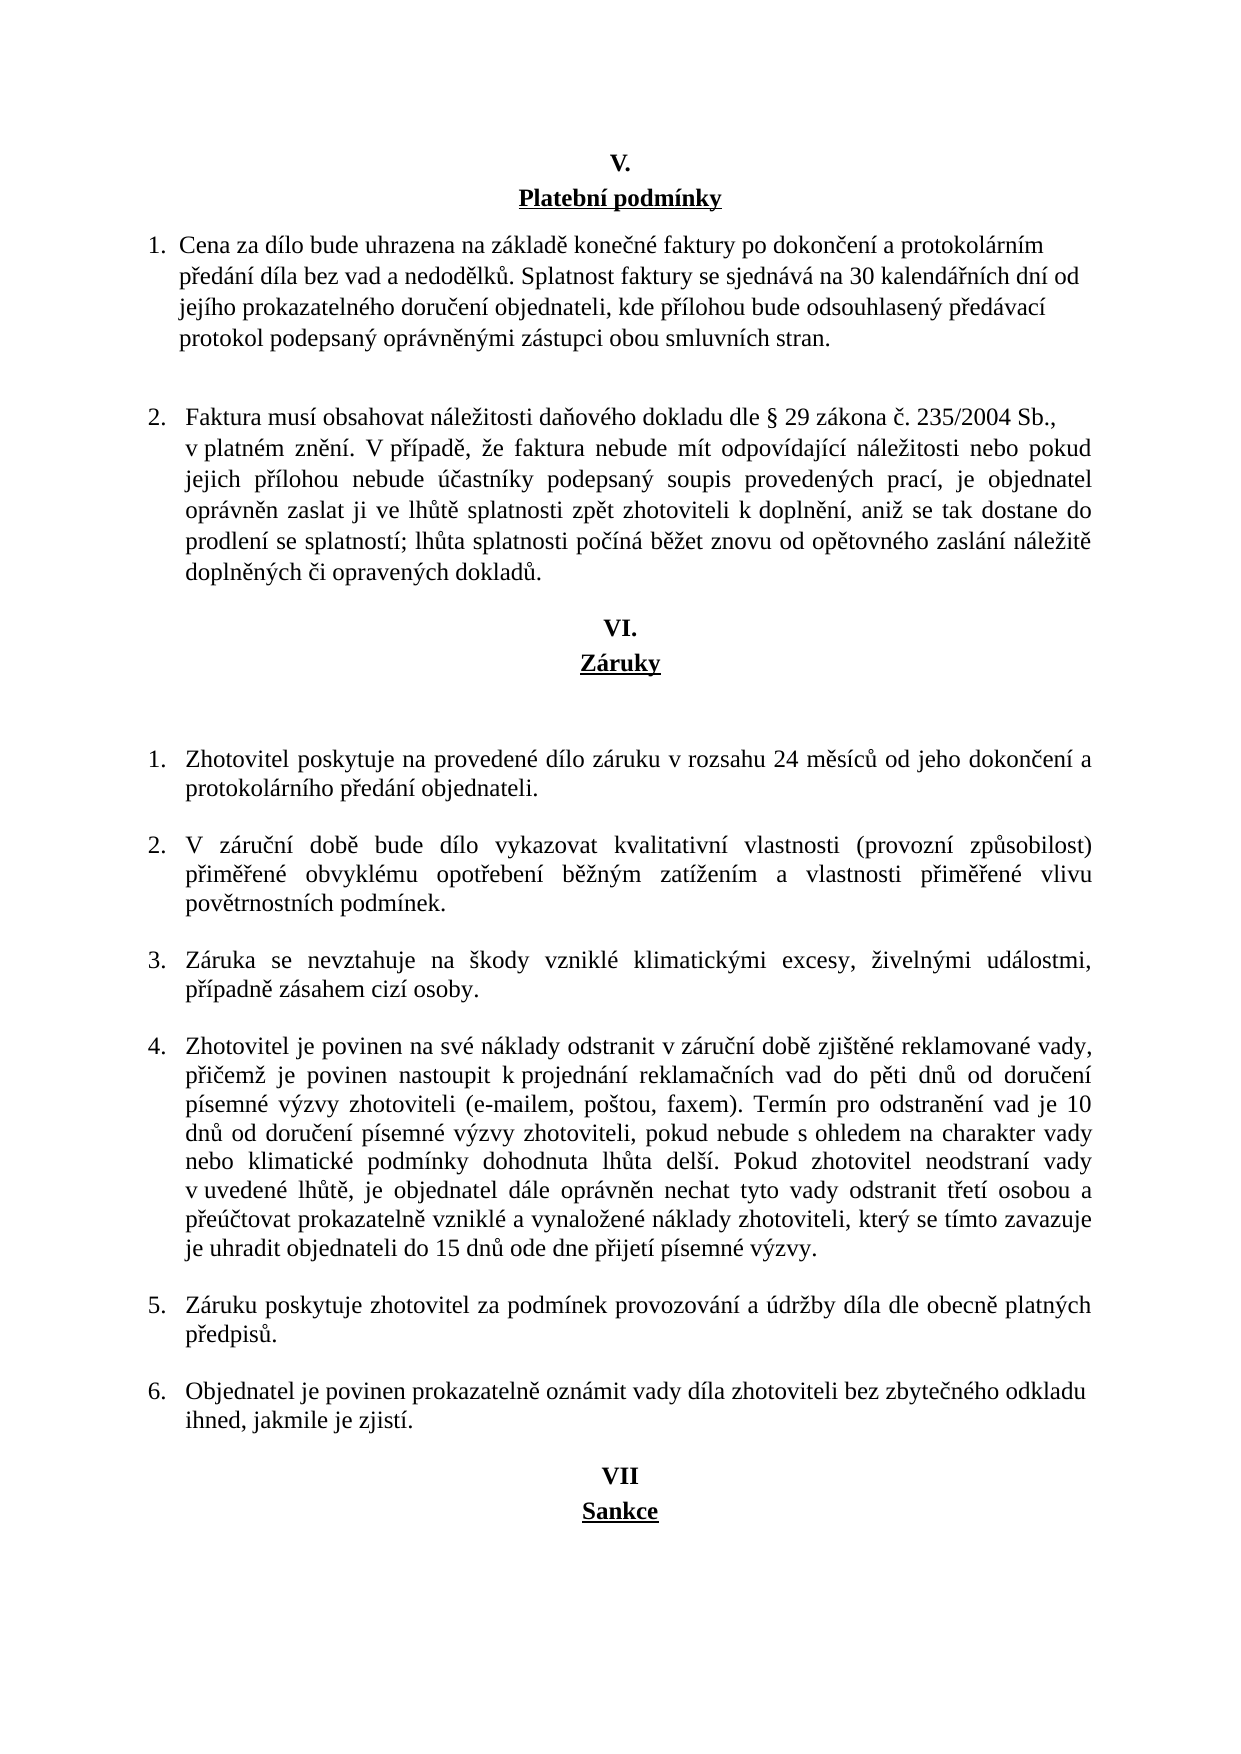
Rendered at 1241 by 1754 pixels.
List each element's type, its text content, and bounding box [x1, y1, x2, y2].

list v platném znění. V případě, že faktura nebude mít odpovídající náležitosti nebo pokud jejich přílohou nebude účastníky podepsaný soupis provedených prací, je objednatel oprávněn zaslat ji ve lhůtě splatnosti zpět zhotoviteli k doplnění, aniž se tak dostane do prodlení se splatností; lhůta splatnosti počíná běžet znovu od opětovného zaslání náležitě doplněných či opravených dokladů. [185, 433, 1093, 586]
text Záruky [148, 648, 1093, 677]
text Platební podmínky [148, 183, 1093, 211]
list Zhotovitel poskytuje na provedené dílo záruku v rozsahu 24 měsíců od jeho dokončení a protokolárního předání objednateli. [148, 744, 1093, 801]
text ihned, jakmile je zjistí. [148, 1405, 1093, 1434]
text jejího prokazatelného doručení objednateli, kde přílohou bude odsouhlasený předávací [148, 292, 1093, 321]
text VI. [148, 613, 1093, 642]
list Objednatel je povinen prokazatelně oznámit vady díla zhotoviteli bez zbytečného odkladu [148, 1376, 1093, 1405]
list V záruční době bude dílo vykazovat kvalitativní vlastnosti (provozní způsobilost) přiměřené obvyklému opotřebení běžným zatížením a vlastnosti přiměřené vlivu povětrnostních podmínek. [148, 830, 1093, 916]
text Sankce [148, 1496, 1093, 1525]
text VII [148, 1461, 1093, 1490]
text V. [148, 148, 1093, 176]
text protokol podepsaný oprávněnými zástupci obou smluvních stran. [148, 323, 1093, 352]
text předání díla bez vad a nedodělků. Splatnost faktury se sjednává na 30 kalendářních dní od [148, 261, 1093, 290]
text 1. Cena za dílo bude uhrazena na základě konečné faktury po dokončení a protokolárním [148, 230, 1093, 259]
list Záruka se nevztahuje na škody vzniklé klimatickými excesy, živelnými událostmi, případně zásahem cizí osoby. [148, 945, 1093, 1003]
list Zhotovitel je povinen na své náklady odstranit v záruční době zjištěné reklamované vady, přičemž je povinen nastoupit k projednání reklamačních vad do pěti dnů od doručení písemné výzvy zhotoviteli (e-mailem, poštou, faxem). Termín pro odstranění vad je 10 dnů od doručení písemné výzvy zhotoviteli, pokud nebude s ohledem na charakter vady nebo klimatické podmínky dohodnuta lhůta delší. Pokud zhotovitel neodstraní vady v uvedené lhůtě, je objednatel dále oprávněn nechat tyto vady odstranit třetí osobou a přeúčtovat prokazatelně vzniklé a vynaložené náklady zhotoviteli, který se tímto zavazuje je uhradit objednateli do 15 dnů ode dne přijetí písemné výzvy. [148, 1031, 1093, 1261]
list Záruku poskytuje zhotovitel za podmínek provozování a údržby díla dle obecně platných předpisů. [148, 1290, 1093, 1348]
list Faktura musí obsahovat náležitosti daňového dokladu dle § 29 zákona č. 235/2004 Sb., [148, 402, 1093, 431]
